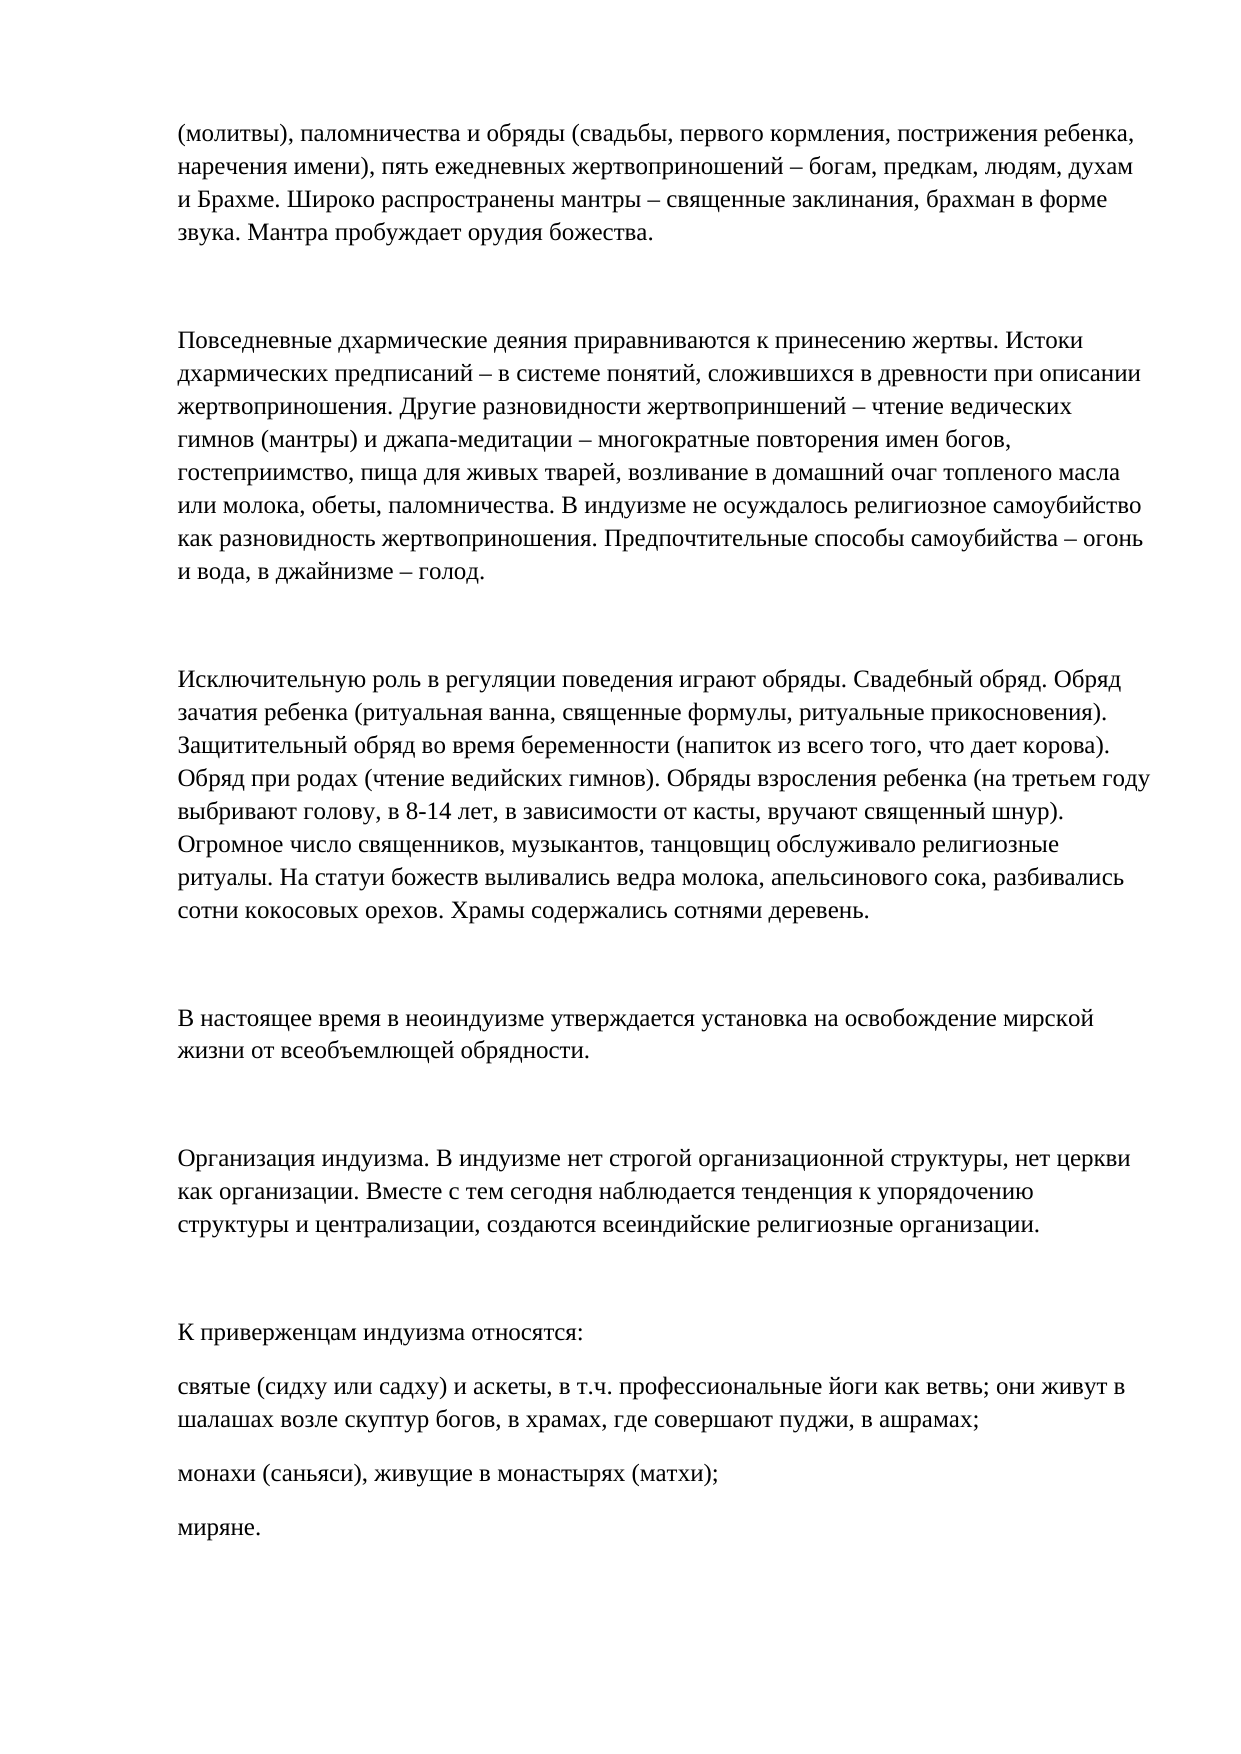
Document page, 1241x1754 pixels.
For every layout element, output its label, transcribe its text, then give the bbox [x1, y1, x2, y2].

text Организация индуизма. В индуизме нет строгой организационной структуры, нет церкви как организации. Вместе с тем сегодня наблюдается тенденция к упорядочению структуры и централизации, создаются всеиндийские религиозные организации. [177, 1143, 1152, 1238]
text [177, 118, 1152, 246]
text В настоящее время в неоиндуизме утверждается установка на освобождение мирской жизни от всеобъемлющей обрядности. [177, 1003, 1152, 1064]
text миряне. [177, 1512, 1152, 1540]
text Повседневные дхармические деяния приравниваются к принесению жертвы. Истоки дхармических предписаний – в системе понятий, сложившихся в древности при описании жертвоприношения. Другие разновидности жертвоприншений – чтение ведических гимнов (мантры) и джапа-медитации – многократные повторения имен богов, гостеприимство, пища для живых тварей, возливание в домашний очаг топленого масла или молока, обеты, паломничества. В индуизме не осуждалось религиозное самоубийство как разновидность жертвоприношения. Предпочтительные способы самоубийства – огонь и вода, в джайнизме – голод. [177, 325, 1152, 585]
text К приверженцам индуизма относятся: [177, 1317, 1152, 1346]
text Исключительную роль в регуляции поведения играют обряды. Свадебный обряд. Обряд зачатия ребенка (ритуальная ванна, священные формулы, ритуальные прикосновения). Защитительный обряд во время беременности (напиток из всего того, что дает корова). Обряд при родах (чтение ведийских гимнов). Обряды взросления ребенка (на третьем году выбривают голову, в 8-14 лет, в зависимости от касты, вручают священный шнур). Огромное число священников, музыкантов, танцовщиц обслуживало религиозные ритуалы. На статуи божеств выливались ведра молока, апельсинового сока, разбивались сотни кокосовых орехов. Храмы содержались сотнями деревень. [177, 664, 1152, 924]
text святые (сидху или садху) и аскеты, в т.ч. профессиональные йоги как ветвь; они живут в шалашах возле скуптур богов, в храмах, где совершают пуджи, в ашрамах; [177, 1371, 1152, 1433]
text монахи (саньяси), живущие в монастырях (матхи); [177, 1458, 1152, 1487]
